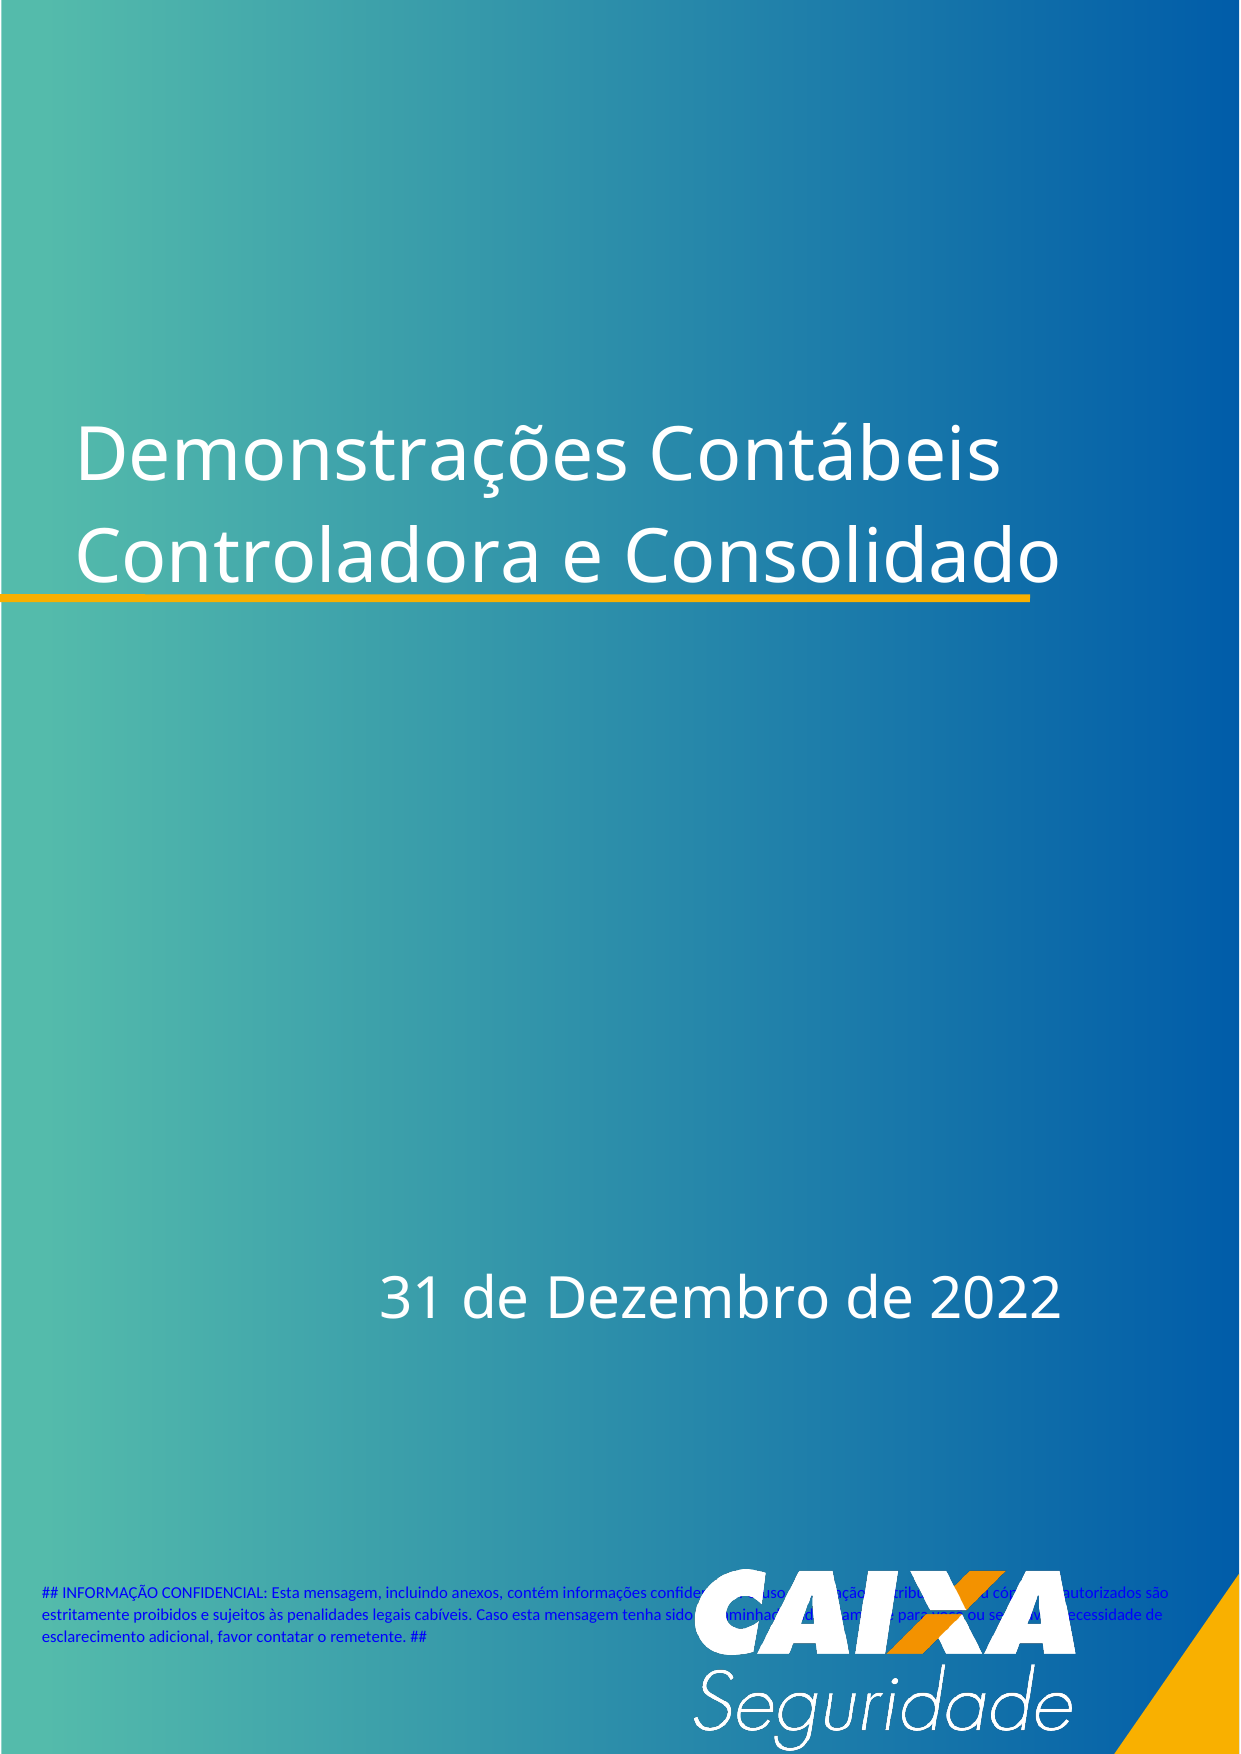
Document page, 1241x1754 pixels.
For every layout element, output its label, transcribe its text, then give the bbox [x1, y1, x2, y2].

text Demonstrações Contábeis [74, 400, 1063, 502]
picture [688, 1569, 1076, 1754]
text Controladora e Consolidado [74, 502, 1063, 604]
text 31 de Dezembro de 2022 [74, 1257, 1063, 1336]
